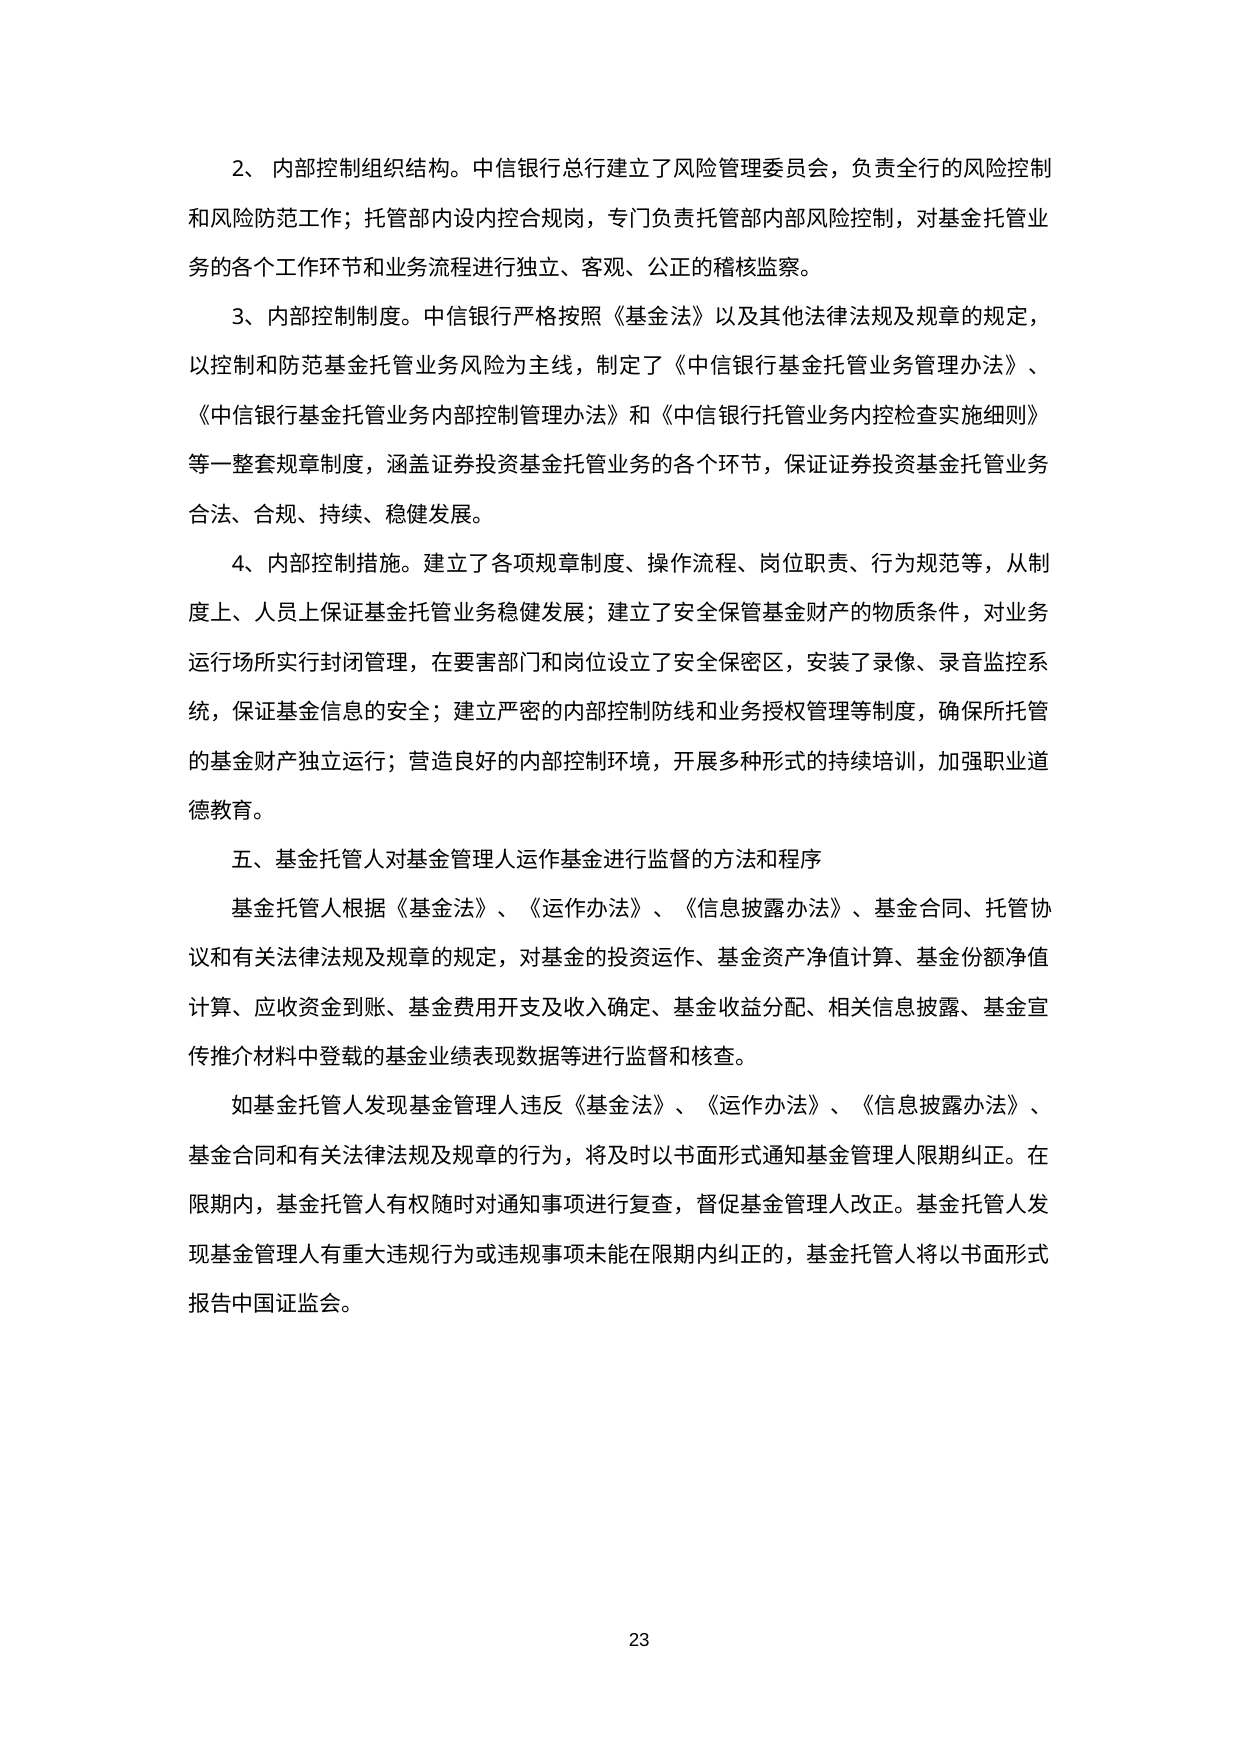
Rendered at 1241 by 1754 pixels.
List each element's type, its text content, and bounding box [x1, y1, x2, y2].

text 五、基金托管人对基金管理人运作基金进行监督的方法和程序 [188, 841, 1052, 874]
text 如基金托管人发现基金管理人违反《基金法》、《运作办法》、《信息披露办法》、基金合同和有关法律法规及规章的行为，将及时以书面形式通知基金管理人限期纠正。在限期内，基金托管人有权随时对通知事项进行复查，督促基金管理人改正。基金托管人发现基金管理人有重大违规行为或违规事项未能在限期内纠正的，基金托管人将以书面形式报告中国证监会。 [188, 1087, 1052, 1318]
text 基金托管人根据《基金法》、《运作办法》、《信息披露办法》、基金合同、托管协议和有关法律法规及规章的规定，对基金的投资运作、基金资产净值计算、基金份额净值计算、应收资金到账、基金费用开支及收入确定、基金收益分配、相关信息披露、基金宣传推介材料中登载的基金业绩表现数据等进行监督和核查。 [188, 890, 1052, 1072]
text 3、内部控制制度。中信银行严格按照《基金法》以及其他法律法规及规章的规定，以控制和防范基金托管业务风险为主线，制定了《中信银行基金托管业务管理办法》、《中信银行基金托管业务内部控制管理办法》和《中信银行托管业务内控检查实施细则》等一整套规章制度，涵盖证券投资基金托管业务的各个环节，保证证券投资基金托管业务合法、合规、持续、稳健发展。 [188, 298, 1052, 529]
text 4、内部控制措施。建立了各项规章制度、操作流程、岗位职责、行为规范等，从制度上、人员上保证基金托管业务稳健发展；建立了安全保管基金财产的物质条件，对业务运行场所实行封闭管理，在要害部门和岗位设立了安全保密区，安装了录像、录音监控系统，保证基金信息的安全；建立严密的内部控制防线和业务授权管理等制度，确保所托管的基金财产独立运行；营造良好的内部控制环境，开展多种形式的持续培训，加强职业道德教育。 [188, 545, 1052, 826]
text 2、 内部控制组织结构。中信银行总行建立了风险管理委员会，负责全行的风险控制和风险防范工作；托管部内设内控合规岗，专门负责托管部内部风险控制，对基金托管业务的各个工作环节和业务流程进行独立、客观、公正的稽核监察。 [188, 151, 1052, 282]
